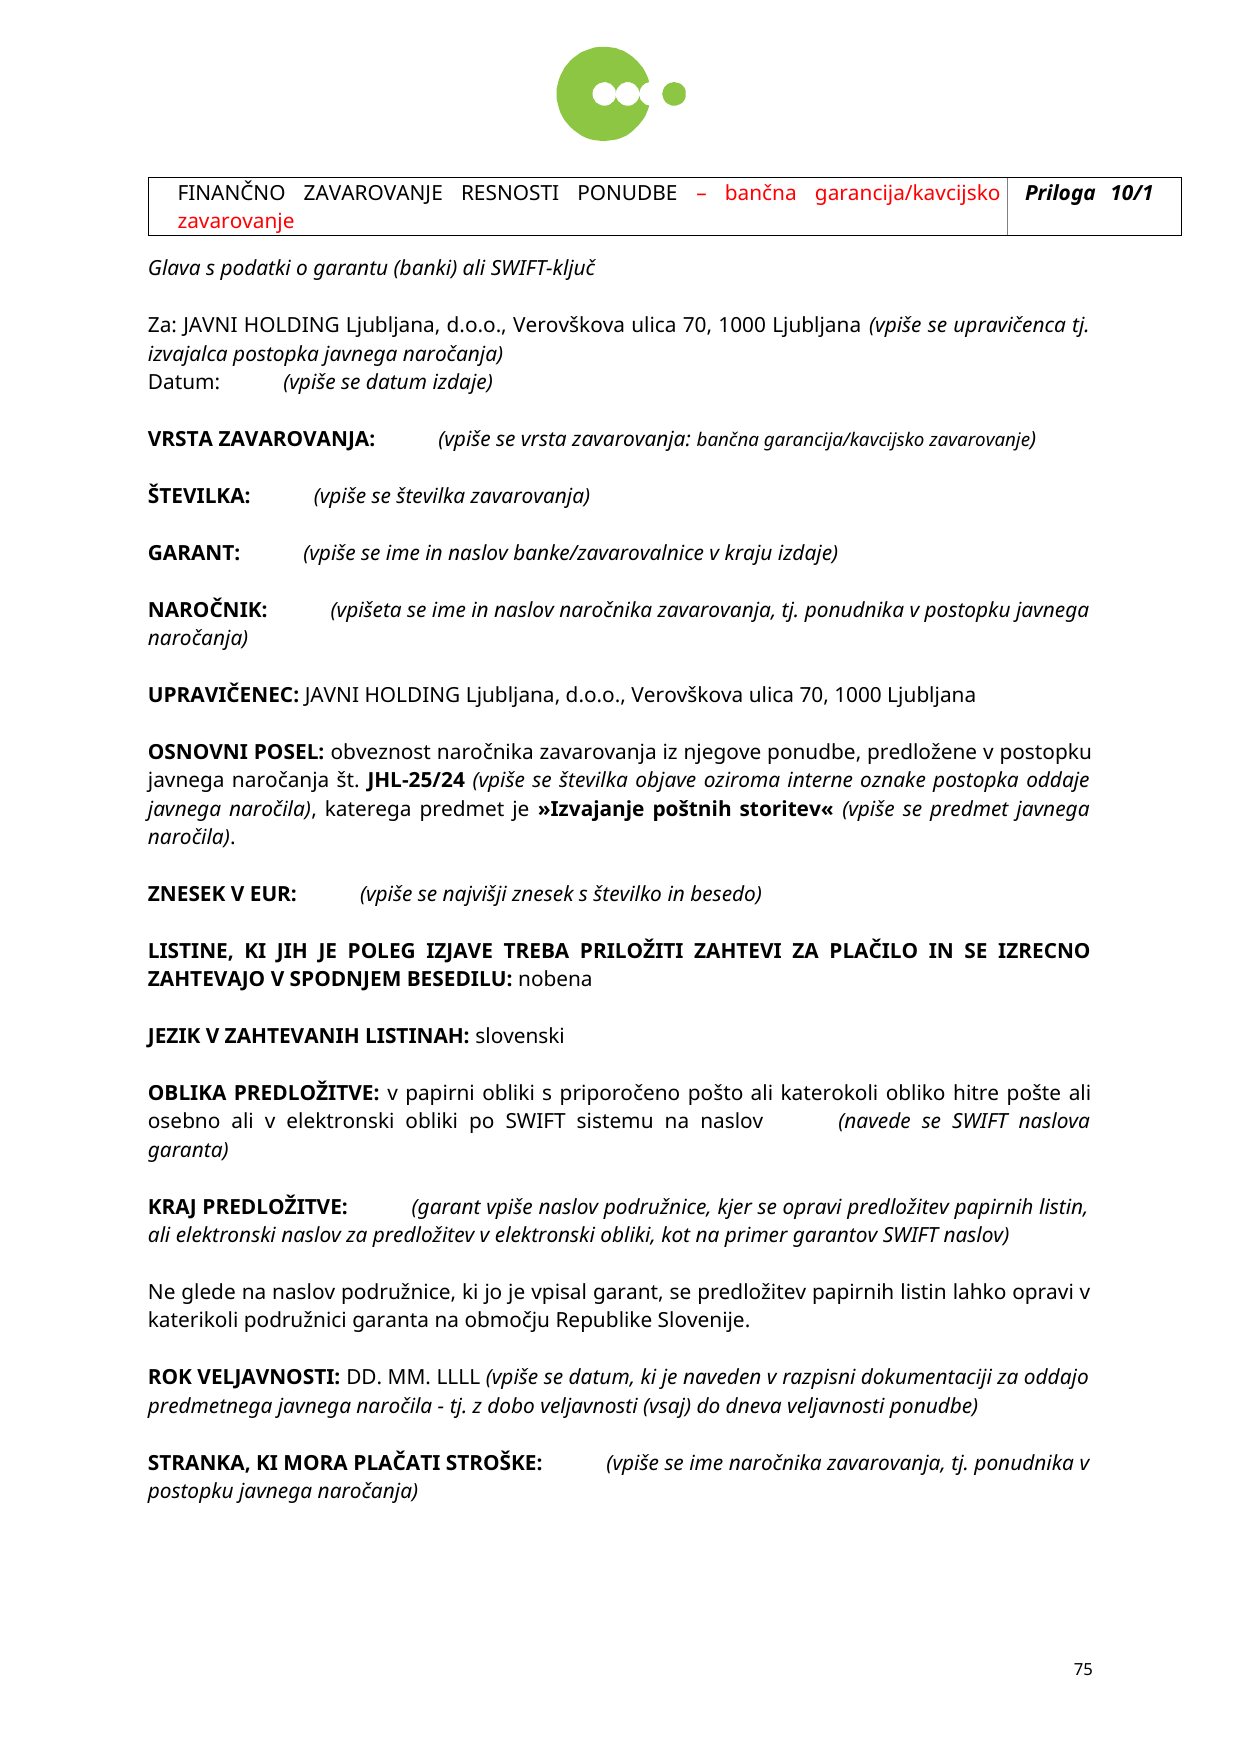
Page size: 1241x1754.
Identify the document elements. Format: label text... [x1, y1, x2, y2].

text ROK VELJAVNOSTI: DD. MM. LLLL (vpiše se datum, ki je naveden v razpisni dokumentaciji za oddajo predmetnega javnega naročila - tj. z dobo veljavnosti (vsaj) do dneva veljavnosti ponudbe) [148, 1362, 1092, 1419]
text Datum: (vpiše se datum izdaje) [148, 367, 1092, 396]
table_header Priloga [1008, 178, 1103, 235]
table_header [149, 178, 177, 235]
text Ne glede na naslov podružnice, ki jo je vpisal garant, se predložitev papirnih listin lahko opravi v katerikoli podružnici garanta na območju Republike Slovenije. [148, 1277, 1092, 1334]
text GARANT: (vpiše se ime in naslov banke/zavarovalnice v kraju izdaje) [148, 538, 1092, 566]
text ŠTEVILKA: (vpiše se številka zavarovanja) [148, 481, 1092, 509]
text ZNESEK V EUR: (vpiše se najvišji znesek s številko in besedo) [148, 879, 1092, 907]
text STRANKA, KI MORA PLAČATI STROŠKE: (vpiše se ime naročnika zavarovanja, tj. ponudnika v postopku javnega naročanja) [148, 1448, 1092, 1505]
text KRAJ PREDLOŽITVE: (garant vpiše naslov podružnice, kjer se opravi predložitev papirnih listin, ali elektronski naslov za predložitev v elektronski obliki, kot na primer garantov SWIFT naslov) [148, 1192, 1092, 1249]
text Za: JAVNI HOLDING Ljubljana, d.o.o., Verovškova ulica 70, 1000 Ljubljana (vpiše se upravičenca tj. izvajalca postopka javnega naročanja) [148, 310, 1092, 367]
text JEZIK V ZAHTEVANIH LISTINAH: slovenski [148, 1021, 1092, 1050]
text OSNOVNI POSEL: obveznost naročnika zavarovanja iz njegove ponudbe, predložene v postopku javnega naročanja št. JHL-25/24 (vpiše se številka objave oziroma interne oznake postopka oddaje javnega naročila), katerega predmet je »Izvajanje poštnih storitev« (vpiše se predmet javnega naročila). [148, 737, 1092, 851]
table_header 10/1 [1103, 178, 1181, 235]
table_header FINANČNO ZAVAROVANJE RESNOSTI PONUDBE – bančna garancija/kavcijsko zavarovanje [177, 178, 1007, 235]
text NAROČNIK: (vpišeta se ime in naslov naročnika zavarovanja, tj. ponudnika v postopku javnega naročanja) [148, 595, 1092, 652]
text Glava s podatki o garantu (banki) ali SWIFT-ključ [148, 253, 1092, 282]
text VRSTA ZAVAROVANJA: (vpiše se vrsta zavarovanja: bančna garancija/kavcijsko zavarovanje) [148, 424, 1092, 452]
text UPRAVIČENEC: JAVNI HOLDING Ljubljana, d.o.o., Verovškova ulica 70, 1000 Ljubljana [148, 680, 1092, 708]
text LISTINE, KI JIH JE POLEG IZJAVE TREBA PRILOŽITI ZAHTEVI ZA PLAČILO IN SE IZRECNO ZAHTEVAJO V SPODNJEM BESEDILU: nobena [148, 936, 1092, 993]
text OBLIKA PREDLOŽITVE: v papirni obliki s priporočeno pošto ali katerokoli obliko hitre pošte ali osebno ali v elektronski obliki po SWIFT sistemu na naslov (navede se SWIFT naslova garanta) [148, 1078, 1092, 1163]
